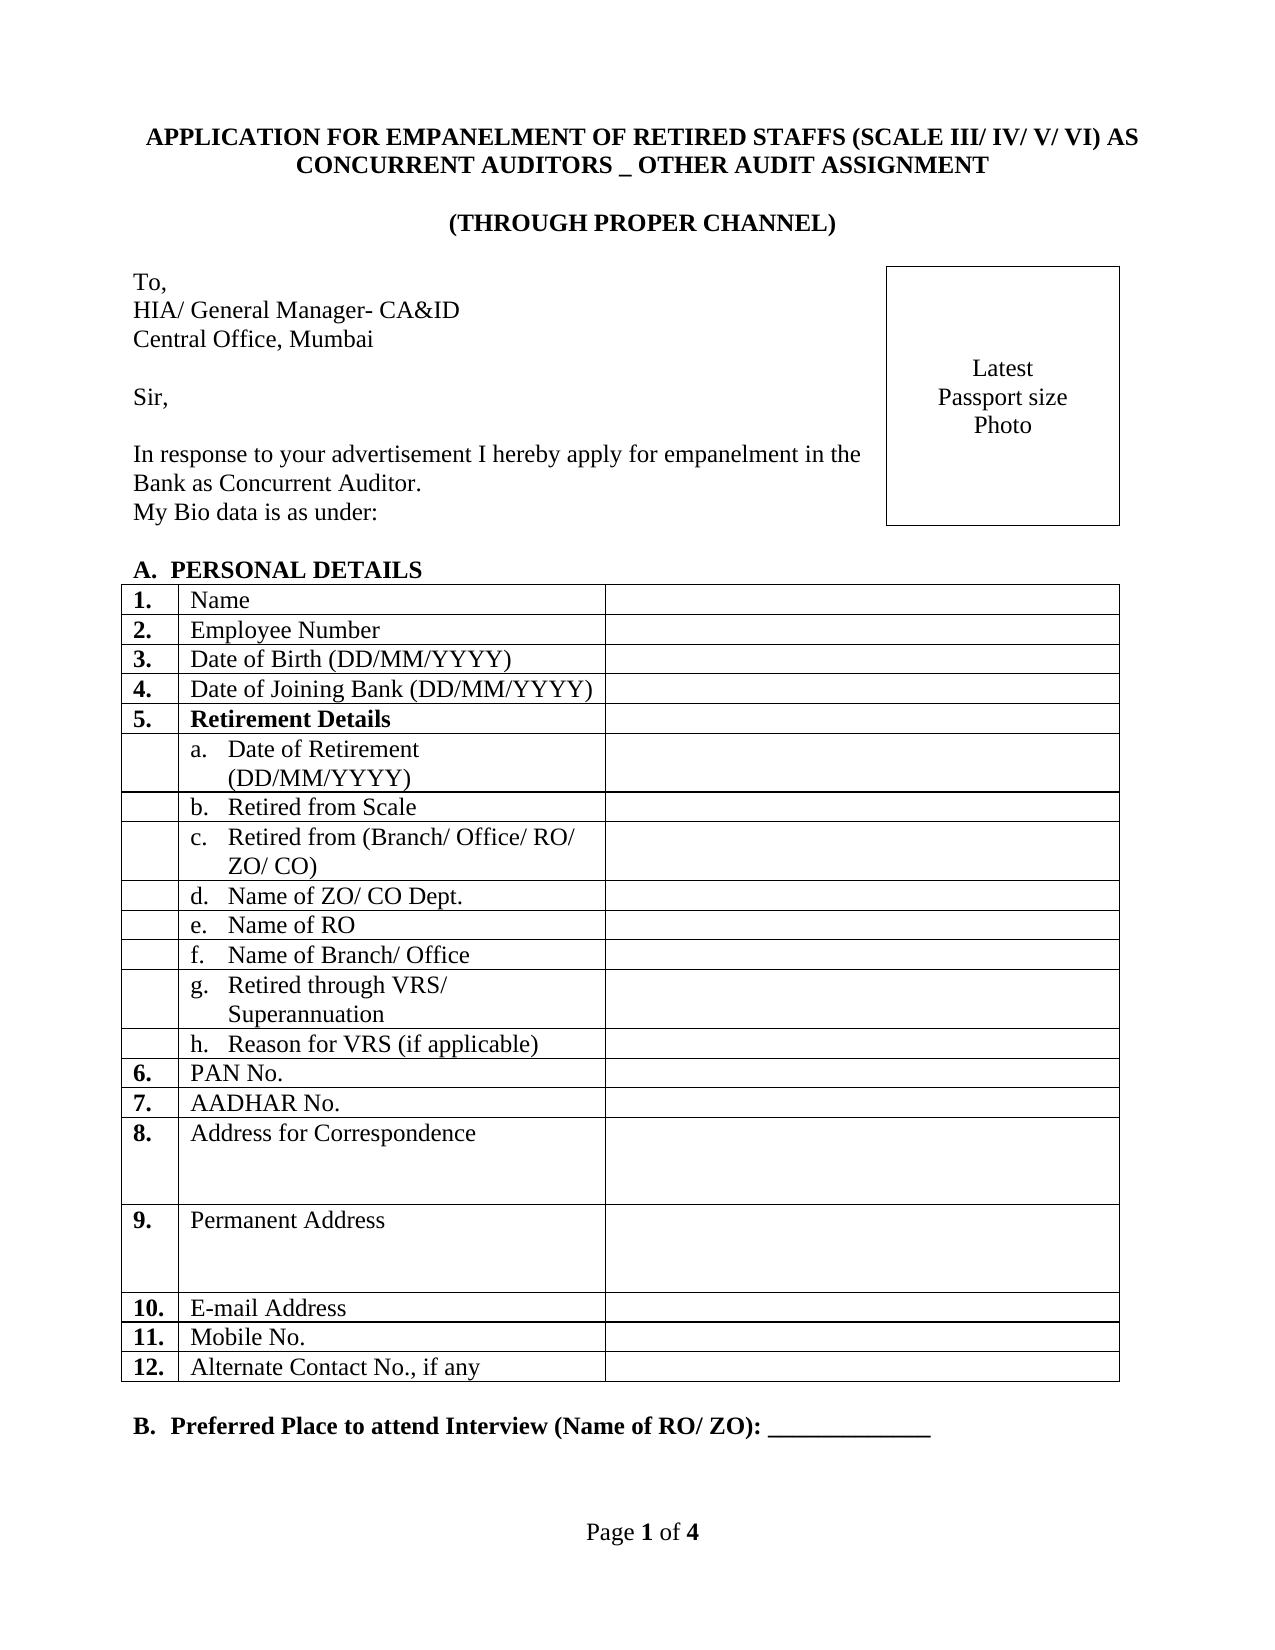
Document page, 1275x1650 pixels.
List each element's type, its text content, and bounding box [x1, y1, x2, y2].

table_cell [606, 734, 1119, 791]
table_cell [122, 1088, 178, 1117]
table_cell [606, 1118, 1119, 1204]
table_cell [606, 1059, 1119, 1087]
table_cell [606, 911, 1119, 939]
table_cell Retired from Scale [179, 793, 605, 821]
table_cell Date of Joining Bank (DD/MM/YYYY) [179, 674, 605, 703]
table_cell [606, 645, 1119, 673]
table_cell [122, 645, 178, 673]
table_cell [606, 704, 1119, 733]
table_cell E-mail Address [179, 1293, 605, 1321]
table_cell [122, 822, 178, 880]
table_cell [122, 1205, 178, 1292]
table_cell [122, 704, 178, 733]
table_cell [606, 881, 1119, 909]
table_cell [606, 1293, 1119, 1321]
table_cell Name of Branch/ Office [179, 940, 605, 969]
table_cell Reason for VRS (if applicable) [179, 1029, 605, 1057]
table_cell [122, 1059, 178, 1087]
table_cell Alternate Contact No., if any [179, 1352, 605, 1381]
table_cell Retired through VRS/ Superannuation [179, 970, 605, 1028]
table_cell [606, 1352, 1119, 1381]
list Preferred Place to attend Interview (Name of RO/ ZO): _____________ [133, 1411, 1152, 1439]
table_cell [122, 1293, 178, 1321]
table_cell Address for Correspondence [179, 1118, 605, 1204]
table_cell [122, 734, 178, 791]
table_cell Date of Birth (DD/MM/YYYY) [179, 645, 605, 673]
table_cell Retirement Details [179, 704, 605, 733]
table_header [122, 585, 178, 614]
table_cell Name of RO [179, 911, 605, 939]
table_cell Permanent Address [179, 1205, 605, 1292]
table_cell [606, 1323, 1119, 1351]
table_cell Employee Number [179, 615, 605, 643]
table_cell [122, 911, 178, 939]
table_cell [606, 822, 1119, 880]
table_cell Date of Retirement (DD/MM/YYYY) [179, 734, 605, 791]
table_cell [606, 674, 1119, 703]
list PERSONAL DETAILS [133, 555, 1152, 584]
table_cell Name of ZO/ CO Dept. [179, 881, 605, 909]
table_cell [122, 1029, 178, 1057]
table_cell Retired from (Branch/ Office/ RO/ ZO/ CO) [179, 822, 605, 880]
table_cell [606, 615, 1119, 643]
table_cell [122, 615, 178, 643]
table_cell AADHAR No. [179, 1088, 605, 1117]
table_cell [606, 940, 1119, 969]
text APPLICATION FOR EMPANELMENT OF RETIRED STAFFS (SCALE III/ IV/ V/ VI) AS CONCURRENT AUDITORS _ OTHER AUDIT ASSIGNMENT [133, 122, 1152, 179]
table_cell [122, 1352, 178, 1381]
table_cell [122, 674, 178, 703]
text (THROUGH PROPER CHANNEL) [133, 208, 1152, 237]
table_cell [122, 1323, 178, 1351]
table_cell [606, 970, 1119, 1028]
table_header [606, 585, 1119, 614]
table_cell [122, 881, 178, 909]
table_cell [122, 970, 178, 1028]
table_cell [606, 1088, 1119, 1117]
table_header Name [179, 585, 605, 614]
table_cell [606, 793, 1119, 821]
table_header To, HIA/ General Manager- CA&ID Central Office, Mumbai Sir, In response to your advertisement I hereby apply for empanelment in the Bank as Concurrent Auditor. My Bio data is as under: [122, 266, 886, 525]
table_cell [606, 1205, 1119, 1292]
table_cell [606, 1029, 1119, 1057]
table_cell PAN No. [179, 1059, 605, 1087]
table_cell [122, 1118, 178, 1204]
table_header Latest Passport size Photo [887, 267, 1119, 525]
table_cell [122, 793, 178, 821]
table_cell Mobile No. [179, 1323, 605, 1351]
table_cell [122, 940, 178, 969]
